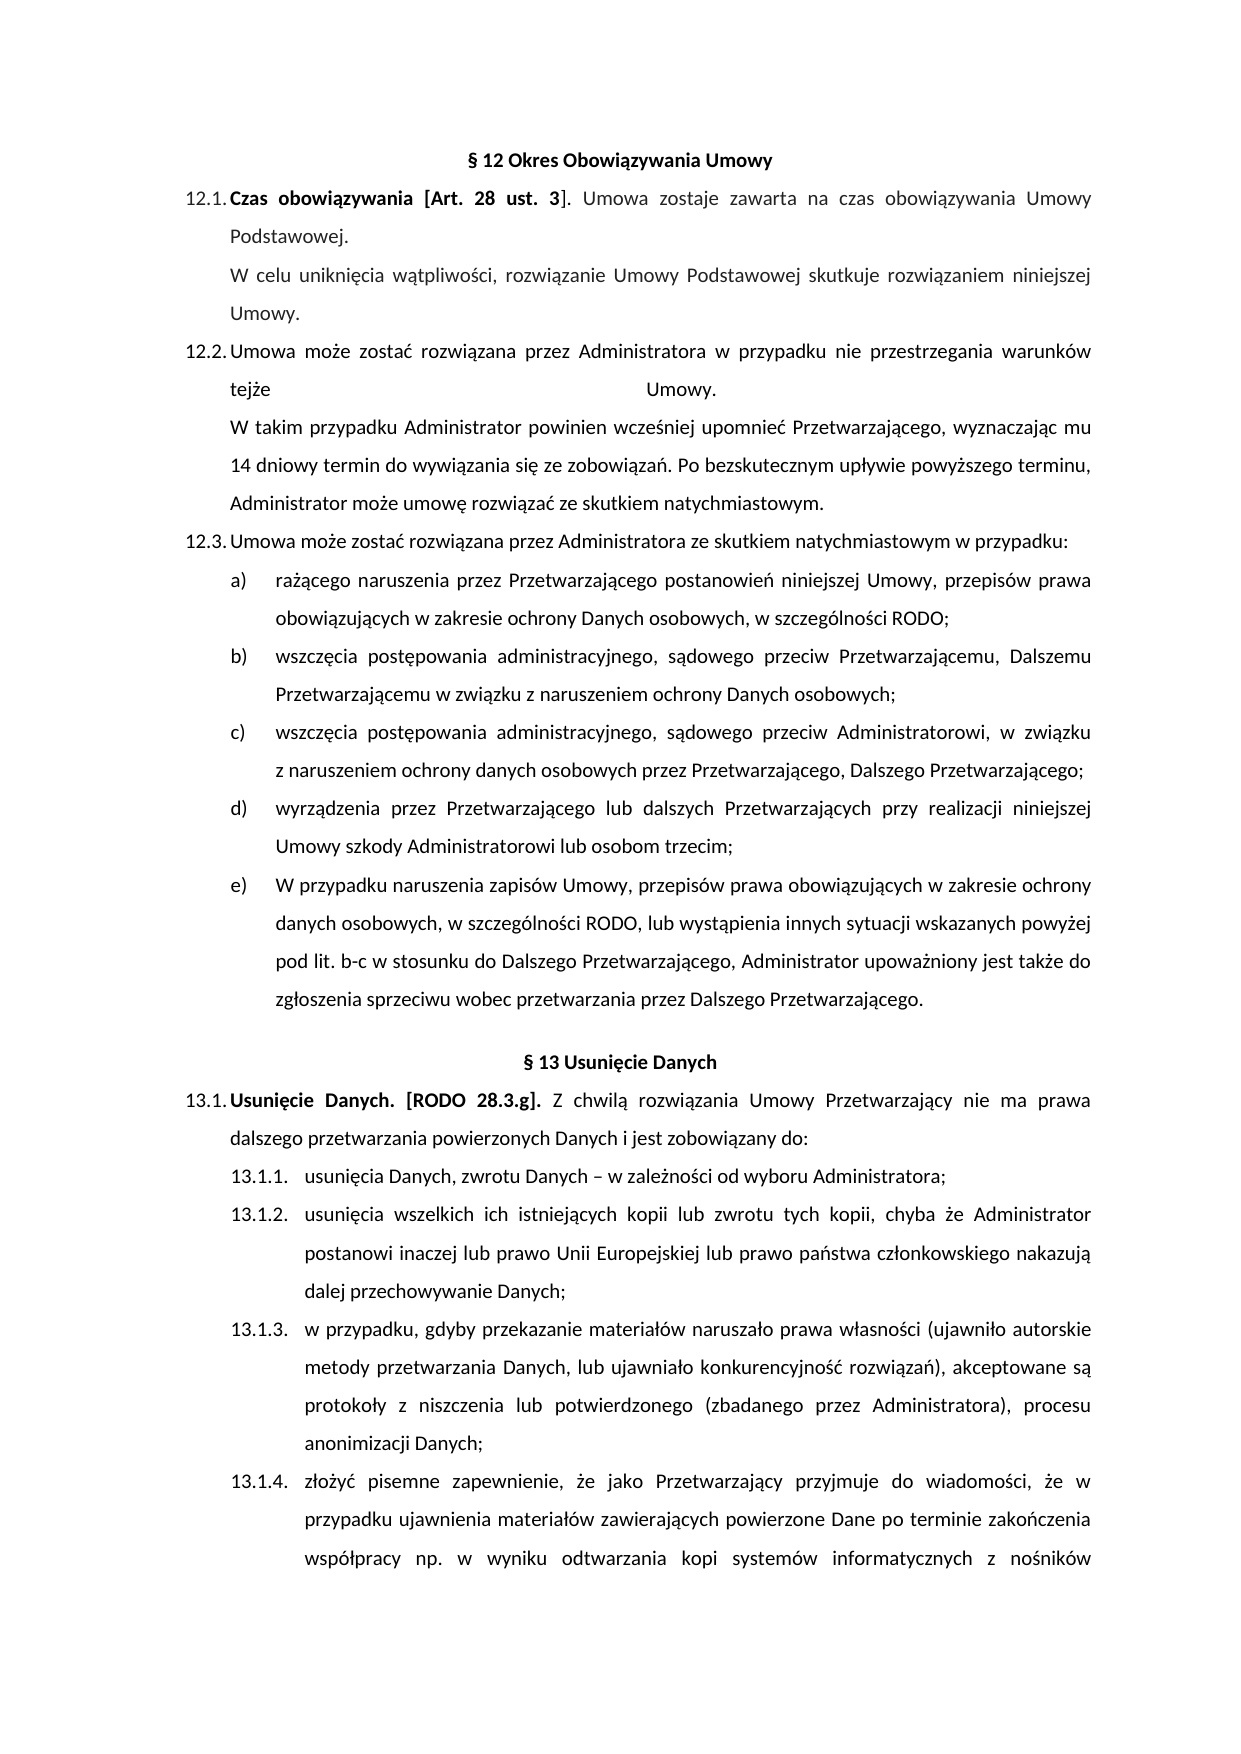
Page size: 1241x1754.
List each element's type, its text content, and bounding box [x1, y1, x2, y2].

list Umowa może zostać rozwiązana przez Administratora ze skutkiem natychmiastowym w przypadku: [185, 782, 1092, 808]
list usunięcia Danych, zwrotu Danych – w zależności od wyboru Administratora; [230, 1430, 1092, 1455]
list usunięcia wszelkich ich istniejących kopii lub zwrotu tych kopii, chyba że Administrator postanowi inaczej lub prawo Unii Europejskiej lub prawo państwa członkowskiego nakazują dalej przechowywanie Danych; [230, 1468, 1092, 1569]
list Czas obowiązywania [Art. 28 ust. 3]. Umowa zostaje zawarta na czas obowiązywania Umowy Podstawowej. W celu uniknięcia wątpliwości, rozwiązanie Umowy Podstawowej skutkuje rozwiązaniem niniejszej Umowy. [185, 439, 1092, 579]
list wszczęcia postępowania administracyjnego, sądowego przeciw Administratorowi, w związku z naruszeniem ochrony danych osobowych przez Przetwarzającego, Dalszego Przetwarzającego; [230, 973, 1092, 1037]
list W przypadku naruszenia zapisów Umowy, przepisów prawa obowiązujących w zakresie ochrony danych osobowych, w szczególności RODO, lub wystąpienia innych sytuacji wskazanych powyżej pod lit. b-c w stosunku do Dalszego Przetwarzającego, Administrator upoważniony jest także do zgłoszenia sprzeciwu wobec przetwarzania przez Dalszego Przetwarzającego. [230, 1138, 1092, 1278]
list rażącego naruszenia przez Przetwarzającego postanowień niniejszej Umowy, przepisów prawa obowiązujących w zakresie ochrony Danych osobowych, w szczególności RODO; [230, 821, 1092, 884]
list wyrządzenia przez Przetwarzającego lub dalszych Przetwarzających przy realizacji niniejszej Umowy szkody Administratorowi lub osobom trzecim; [230, 1049, 1092, 1113]
text § 13 Usunięcie Danych [148, 1316, 1092, 1341]
list wszczęcia postępowania administracyjnego, sądowego przeciw Przetwarzającemu, Dalszemu Przetwarzającemu w związku z naruszeniem ochrony Danych osobowych; [230, 897, 1092, 960]
list Umowa może zostać rozwiązana przez Administratora w przypadku nie przestrzegania warunków tejże Umowy. W takim przypadku Administrator powinien wcześniej upomnieć Przetwarzającego, wyznaczając mu 14 dniowy termin do wywiązania się ze zobowiązań. Po bezskutecznym upływie powyższego terminu, Administrator może umowę rozwiązać ze skutkiem natychmiastowym. [185, 592, 1092, 770]
text § 12 Okres Obowiązywania Umowy [148, 401, 1092, 427]
list Usunięcie Danych. [RODO 28.3.g]. Z chwilą rozwiązania Umowy Przetwarzający nie ma prawa dalszego przetwarzania powierzonych Danych i jest zobowiązany do: [185, 1353, 1092, 1417]
list Odpowiedzialność za Dalszego Przetwarzającego. [Art. 28 ust. 4 RODO]. Jeżeli Dalszy Przetwarzający nie wywiąże się ze spoczywających na nim obowiązków ochrony Danych, pełna odpowiedzialność wobec Administratora za wypełnienie obowiązków przez Dalszego Przetwarzającego spoczywa na Przetwarzającym. Przetwarzający odpowiada za szkody spowodowane działaniem Dalszych Przetwarzających w związku z niedopełnieniem obowiązków, które Umowa, Oświadczenie, o którym mowa w § 2.5. [185, 148, 1092, 364]
